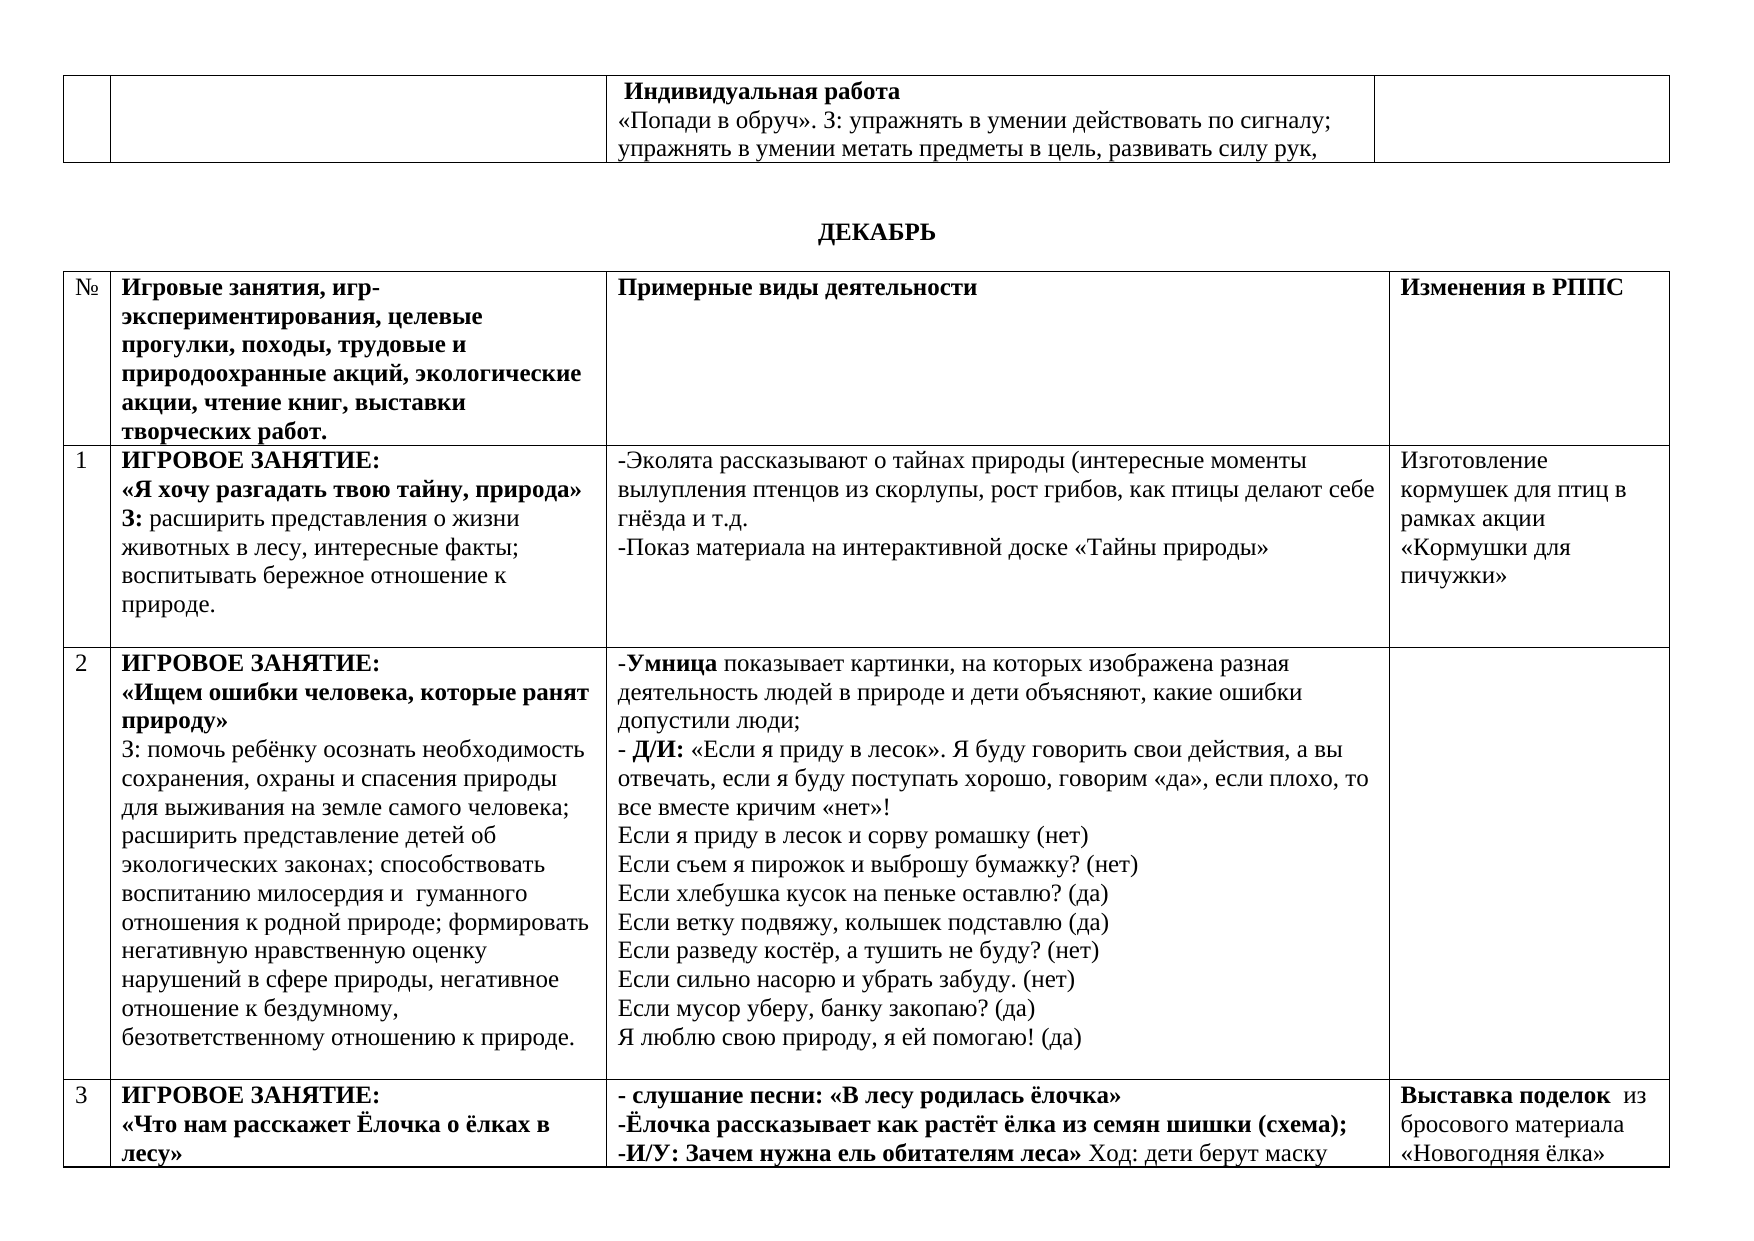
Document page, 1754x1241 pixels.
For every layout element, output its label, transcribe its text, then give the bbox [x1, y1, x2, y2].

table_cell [111, 1080, 606, 1166]
table_cell ИГРОВОЕ ЗАНЯТИЕ: «Я хочу разгадать твою тайну, природа» З: расширить представления о жизни животных в лесу, интересные факты; воспитывать бережное отношение к природе. [111, 446, 606, 647]
text ДЕКАБРЬ [75, 217, 1679, 246]
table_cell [607, 76, 1374, 162]
table_cell [1390, 648, 1669, 1079]
table_cell -Умница показывает картинки, на которых изображена разная деятельность людей в природе и дети объясняют, какие ошибки допустили люди; - Д/И: «Если я приду в лесок». Я буду говорить свои действия, а вы отвечать, если я буду поступать хорошо, говорим «да», если плохо, то все вместе кричим «нет»! Если я приду в лесок и сорву ромашку (нет) Если съем я пирожок и выброшу бумажку? (нет) Если хлебушка кусок на пеньке оставлю? (да) Если ветку подвяжу, колышек подставлю (да) Если разведу костёр, а тушить не буду? (нет) Если сильно насорю и убрать забуду. (нет) Если мусор уберу, банку закопаю? (да) Я люблю свою природу, я ей помогаю! (да) [607, 648, 1389, 1079]
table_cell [111, 76, 606, 162]
table_cell Изготовление кормушек для птиц в рамках акции «Кормушки для пичужки» [1390, 446, 1669, 647]
table_cell 3 [64, 1080, 110, 1166]
table_header Игровые занятия, игр-экспериментирования, целевые прогулки, походы, трудовые и природоохранные акций, экологические акции, чтение книг, выставки творческих работ. [111, 272, 606, 444]
table_header Изменения в РППС [1390, 272, 1669, 444]
table_cell [1375, 76, 1669, 162]
table_cell 1 [64, 446, 110, 647]
table_cell 2 [64, 648, 110, 1079]
table_cell -Эколята рассказывают о тайнах природы (интересные моменты вылупления птенцов из скорлупы, рост грибов, как птицы делают себе гнёзда и т.д. -Показ материала на интерактивной доске «Тайны природы» [607, 446, 1389, 647]
table_cell ИГРОВОЕ ЗАНЯТИЕ: «Ищем ошибки человека, которые ранят природу» З: помочь ребёнку осознать необходимость сохранения, охраны и спасения природы для выживания на земле самого человека; расширить представление детей об экологических законах; способствовать воспитанию милосердия и гуманного отношения к родной природе; формировать негативную нравственную оценку нарушений в сфере природы, негативное отношение к бездумному, безответственному отношению к природе. [111, 648, 606, 1079]
table_header Примерные виды деятельности [607, 272, 1389, 444]
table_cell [1390, 1080, 1669, 1166]
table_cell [607, 1080, 1389, 1166]
table_header № [64, 272, 110, 444]
